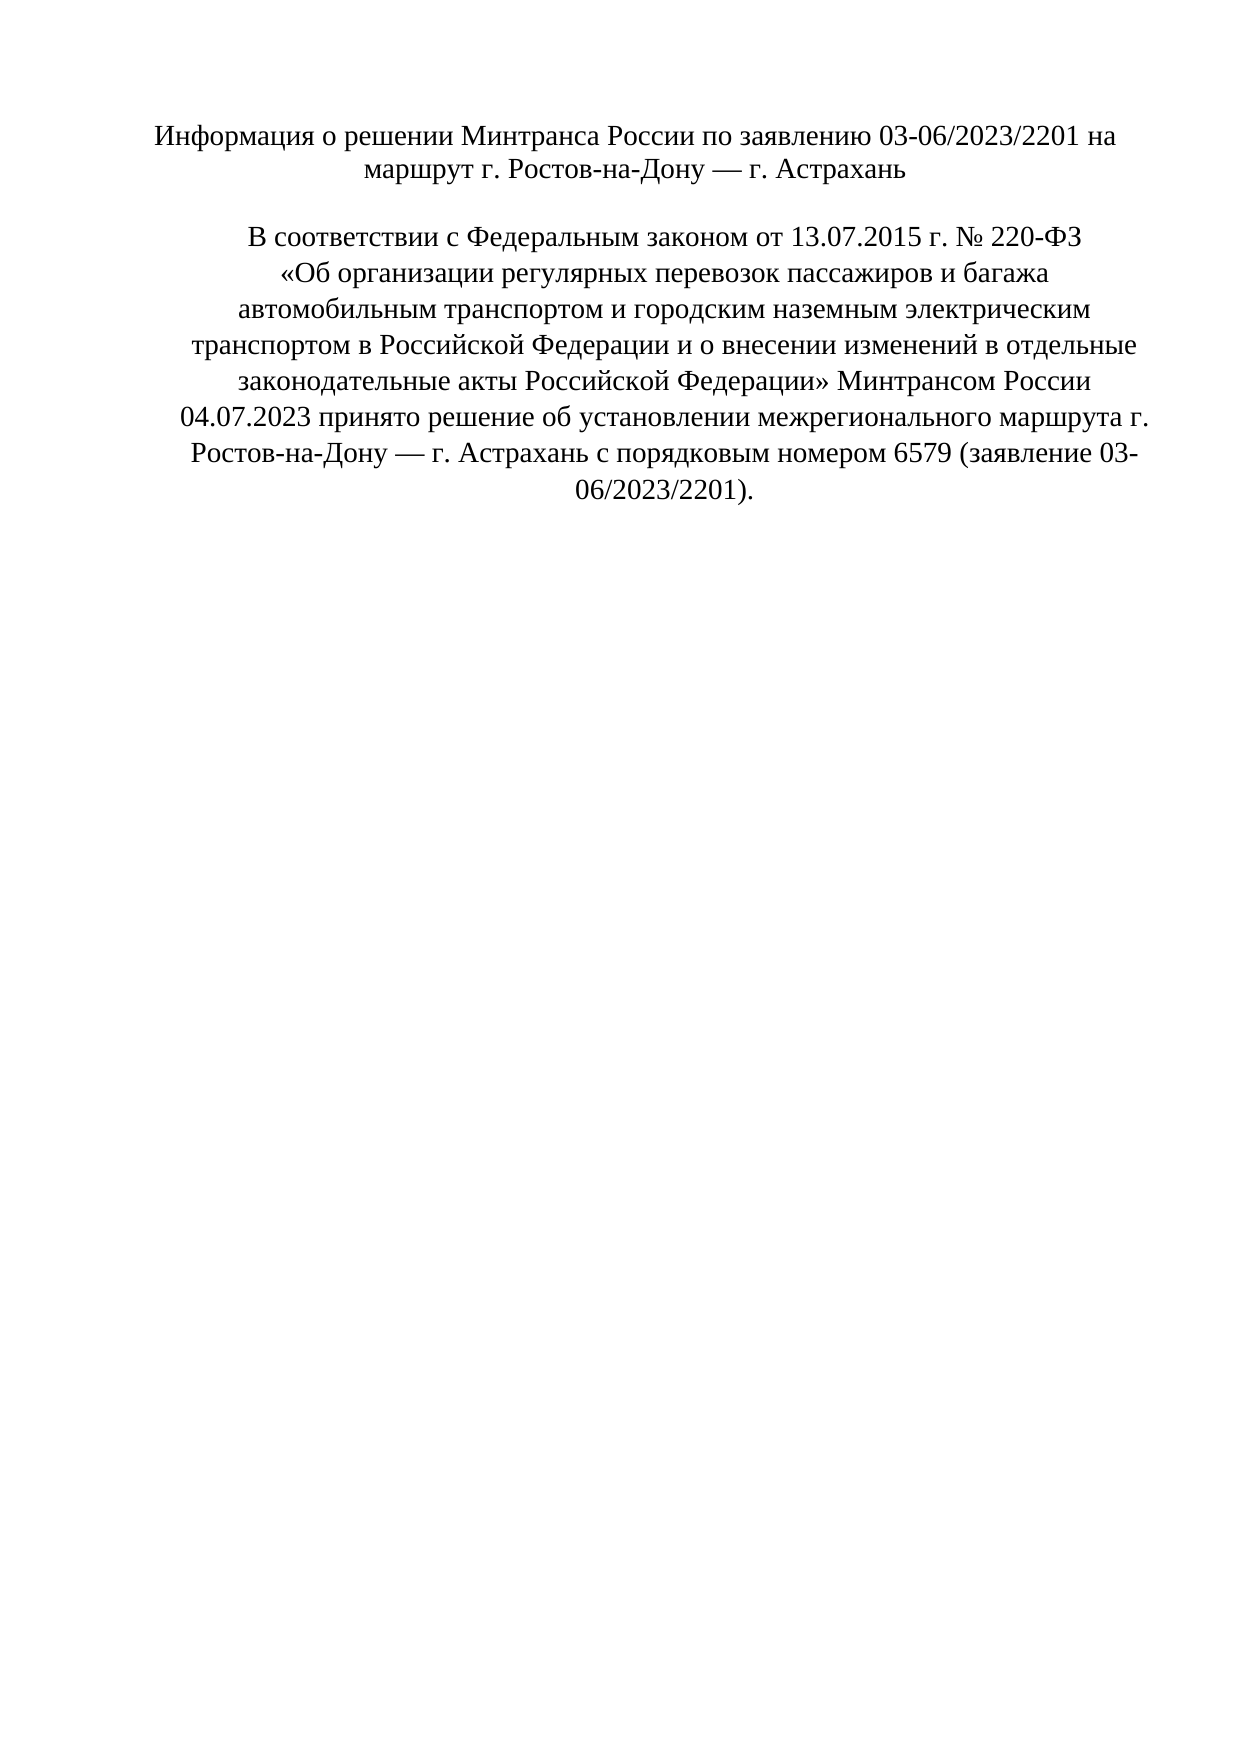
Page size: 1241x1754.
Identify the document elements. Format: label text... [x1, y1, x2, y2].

text Информация о решении Минтранса России по заявлению 03-06/2023/2201 на маршрут г. Ростов-на-Дону — г. Астрахань [118, 118, 1152, 185]
text В соответствии с Федеральным законом от 13.07.2015 г. № 220-ФЗ «Об организации регулярных перевозок пассажиров и багажа автомобильным транспортом и городским наземным электрическим транспортом в Российской Федерации и о внесении изменений в отдельные законодательные акты Российской Федерации» Минтрансом России 04.07.2023 принято решение об установлении межрегионального маршрута г. Ростов-на-Дону — г. Астрахань с порядковым номером 6579 (заявление 03-06/2023/2201). [177, 219, 1152, 505]
